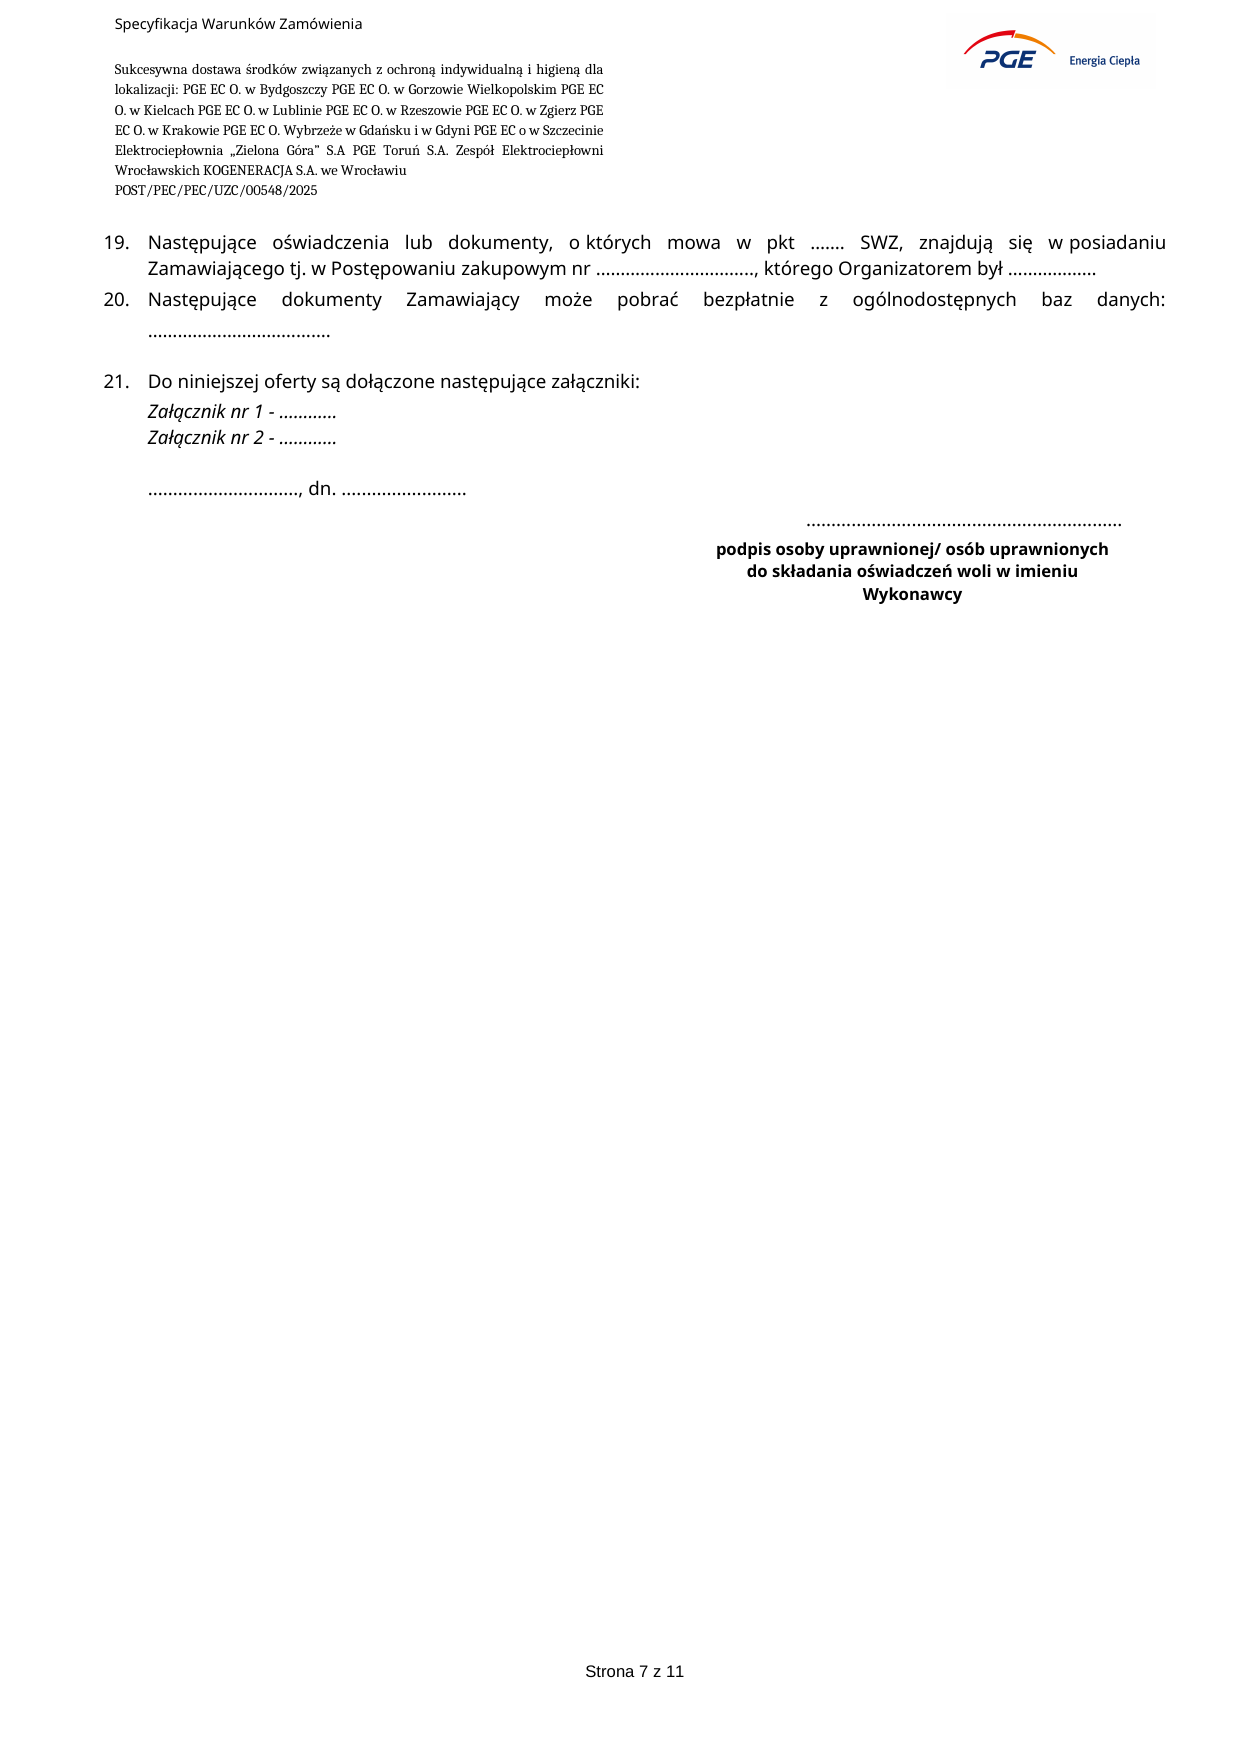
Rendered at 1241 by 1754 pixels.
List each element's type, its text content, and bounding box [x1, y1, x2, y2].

list Do niniejszej oferty są dołączone następujące załączniki: [103, 368, 1166, 394]
text Wykonawcy [666, 583, 1159, 605]
text Załącznik nr 2 - ………… [103, 424, 1166, 450]
text ............................................................... [148, 507, 1122, 532]
list Następujące oświadczenia lub dokumenty, o których mowa w pkt ……. SWZ, znajdują się w posiadaniu Zamawiającego tj. w Postępowaniu zakupowym nr ………………………….., którego Organizatorem był ……………… [103, 230, 1166, 281]
list Następujące dokumenty Zamawiający może pobrać bezpłatnie z ogólnodostępnych baz danych:………………………………. [103, 281, 1166, 343]
text .............................., dn. ......................... [148, 475, 1240, 501]
text Załącznik nr 1 - ………… [103, 399, 1166, 424]
text podpis osoby uprawnionej/ osób uprawnionych do składania oświadczeń woli w imieniu [666, 537, 1159, 583]
picture [946, 13, 1156, 89]
